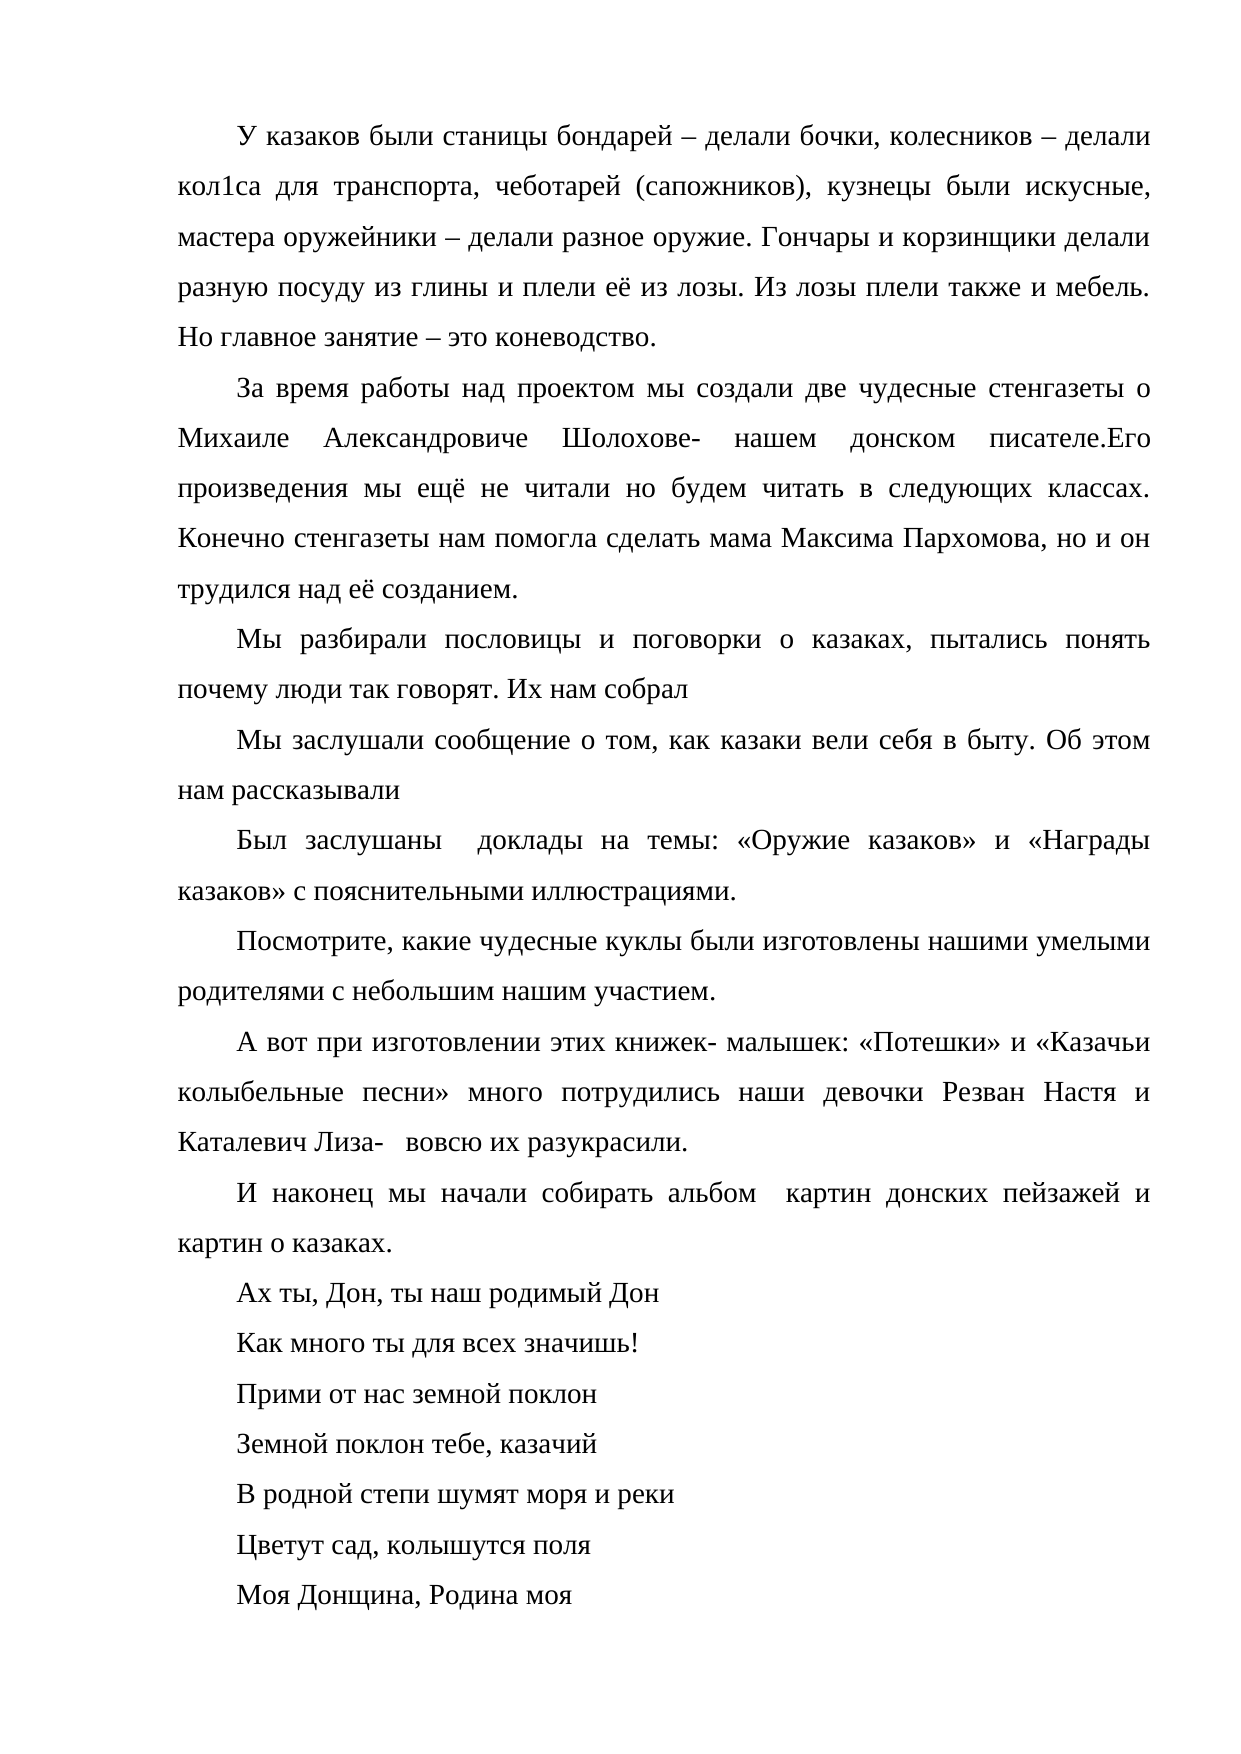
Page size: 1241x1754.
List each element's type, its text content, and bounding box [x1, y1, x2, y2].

text Посмотрите, какие чудесные куклы были изготовлены нашими умелыми родителями с небольшим нашим участием. [177, 923, 1152, 1007]
text Был заслушаны доклады на темы: «Оружие казаков» и «Награды казаков» с пояснительными иллюстрациями. [177, 822, 1152, 906]
text И наконец мы начали собирать альбом картин донских пейзажей и картин о казаках. [177, 1175, 1152, 1258]
text Как много ты для всех значишь! [177, 1326, 1152, 1359]
text За время работы над проектом мы создали две чудесные стенгазеты о Михаиле Александровиче Шолохове- нашем донском писателе.Его произведения мы ещё не читали но будем читать в следующих классах. Конечно стенгазеты нам помогла сделать мама Максима Пархомова, но и он трудился над её созданием. [177, 370, 1152, 604]
text Ах ты, Дон, ты наш родимый Дон [177, 1275, 1152, 1309]
text А вот при изготовлении этих книжек- малышек: «Потешки» и «Казачьи колыбельные песни» много потрудились наши девочки Резван Настя и Каталевич Лиза- вовсю их разукрасили. [177, 1024, 1152, 1158]
text Мы разбирали пословицы и поговорки о казаках, пытались понять почему люди так говорят. Их нам собрал [177, 621, 1152, 705]
text Моя Донщина, Родина моя [177, 1577, 1152, 1611]
text У казаков были станицы бондарей – делали бочки, колесников – делали кол1са для транспорта, чеботарей (сапожников), кузнецы были искусные, мастера оружейники – делали разное оружие. Гончары и корзинщики делали разную посуду из глины и плели её из лозы. Из лозы плели также и мебель. Но главное занятие – это коневодство. [177, 118, 1152, 353]
text Мы заслушали сообщение о том, как казаки вели себя в быту. Об этом нам рассказывали [177, 722, 1152, 806]
text Цветут сад, колышутся поля [177, 1527, 1152, 1560]
text Земной поклон тебе, казачий [177, 1426, 1152, 1460]
text В родной степи шумят моря и реки [177, 1477, 1152, 1510]
text Прими от нас земной поклон [177, 1376, 1152, 1409]
